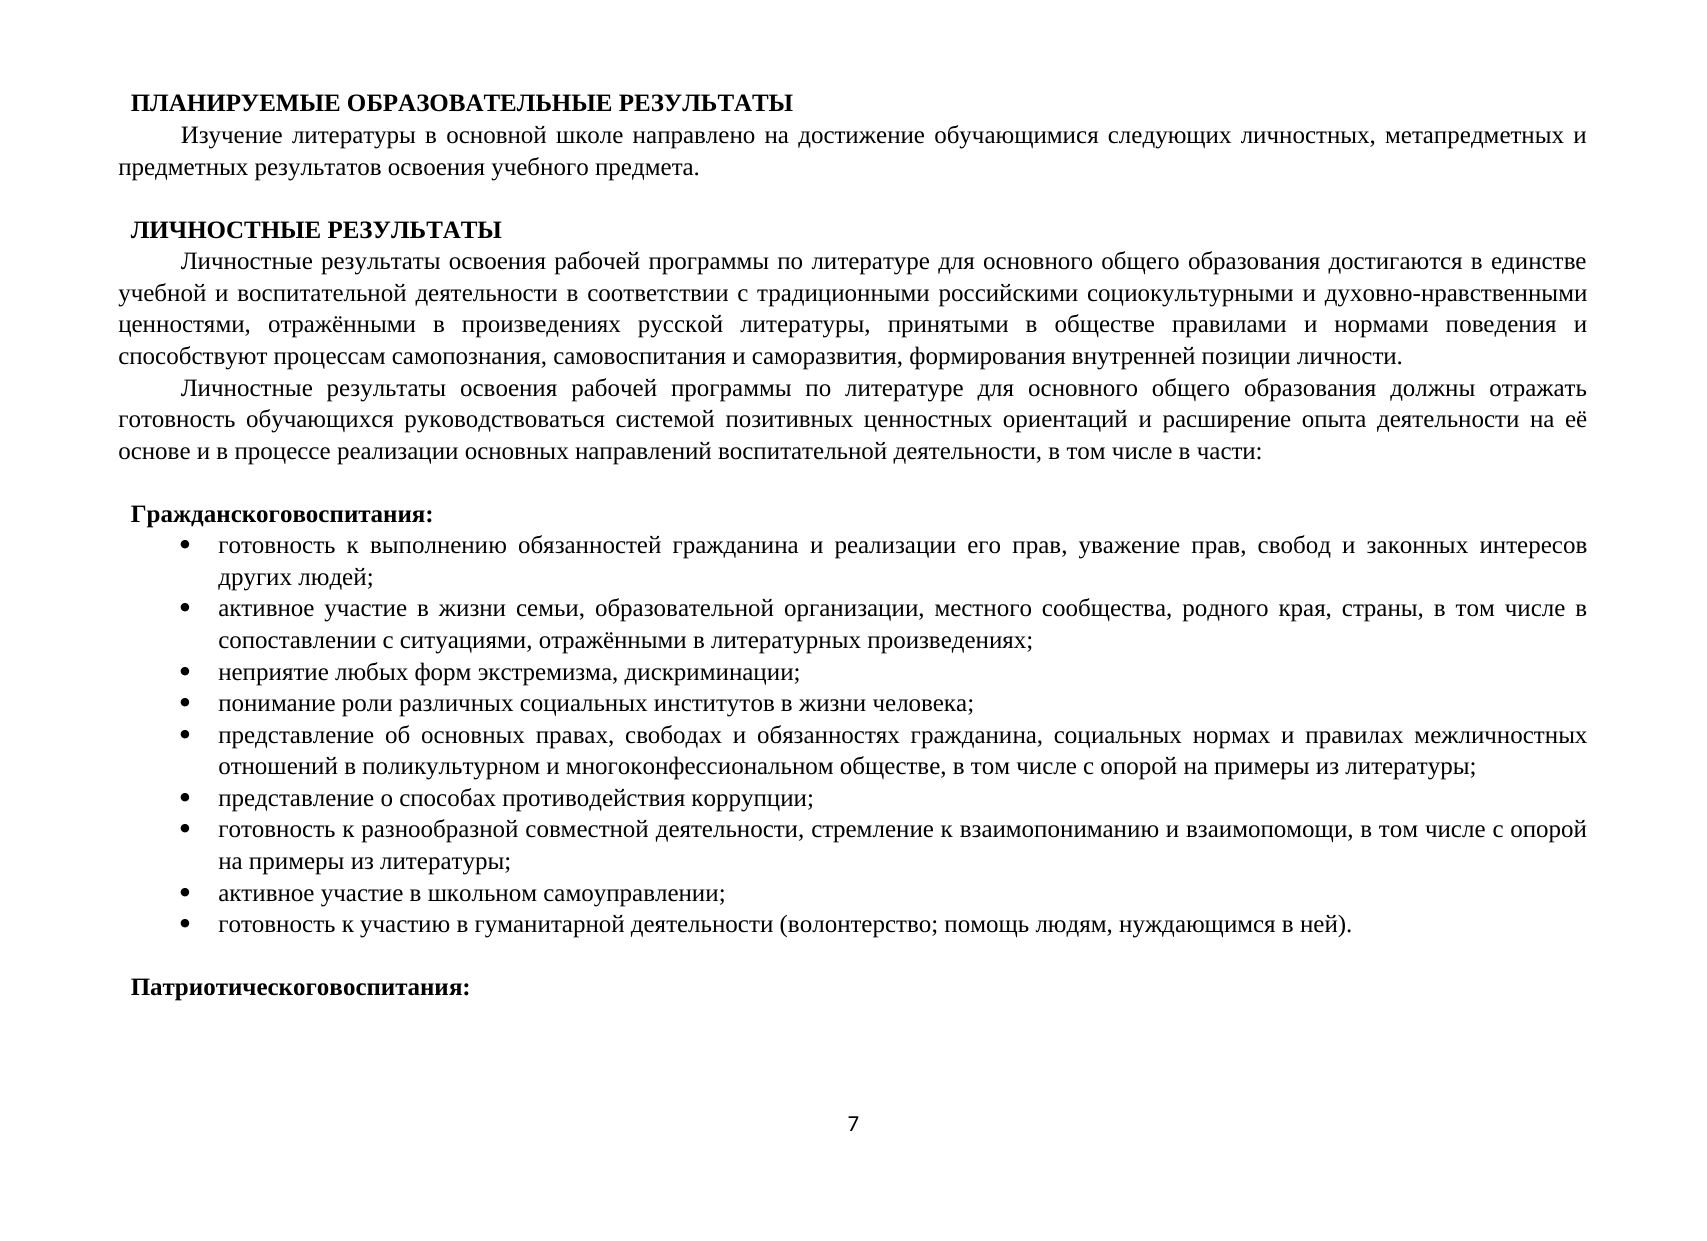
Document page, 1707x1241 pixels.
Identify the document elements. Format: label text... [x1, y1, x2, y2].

list готовность к разнообразной совместной деятельности, стремление к взаимопониманию и взаимопомощи, в том числе с опорой на примеры из литературы; [181, 814, 1588, 875]
list представление об основных правах, свободах и обязанностях гражданина, социальных нормах и правилах межличностных отношений в поликультурном и многоконфессиональном обществе, в том числе с опорой на примеры из литературы; [181, 720, 1588, 780]
text Личностные результаты освоения рабочей программы по литературе для основного общего образования достигаются в единстве учебной и воспитательной деятельности в соответствии с традиционными российскими социокультурными и духовно-нравственными ценностями, отражёнными в произведениях русской литературы, принятыми в обществе правилами и нормами поведения и способствуют процессам самопознания, самовоспитания и саморазвития, формирования внутренней позиции личности. [118, 246, 1588, 370]
list представление о способах противодействия коррупции; [181, 783, 1588, 812]
text Патриотическоговоспитания: [131, 972, 1588, 1001]
list неприятие любых форм экстремизма, дискриминации; [181, 657, 1588, 685]
text ЛИЧНОСТНЫЕ РЕЗУЛЬТАТЫ [131, 215, 1588, 243]
list готовность к участию в гуманитарной деятельности (волонтерство; помощь людям, нуждающимся в ней). [181, 909, 1588, 938]
text ПЛАНИРУЕМЫЕ ОБРАЗОВАТЕЛЬНЫЕ РЕЗУЛЬТАТЫ [131, 88, 1588, 117]
list активное участие в школьном самоуправлении; [181, 878, 1588, 906]
text Личностные результаты освоения рабочей программы по литературе для основного общего образования должны отражать готовность обучающихся руководствоваться системой позитивных ценностных ориентаций и расширение опыта деятельности на её основе и в процессе реализации основных направлений воспитательной деятельности, в том числе в части: [118, 373, 1588, 464]
list готовность к выполнению обязанностей гражданина и реализации его прав, уважение прав, свобод и законных интересов других людей; [181, 530, 1588, 591]
text Гражданскоговоспитания: [131, 499, 1588, 528]
list понимание роли различных социальных институтов в жизни человека; [181, 688, 1588, 717]
text Изучение литературы в основной школе направлено на достижение обучающимися следующих личностных, метапредметных и предметных результатов освоения учебного предмета. [118, 120, 1588, 180]
list активное участие в жизни семьи, образовательной организации, местного сообщества, родного края, страны, в том числе в сопоставлении с ситуациями, отражёнными в литературных произведениях; [181, 593, 1588, 654]
